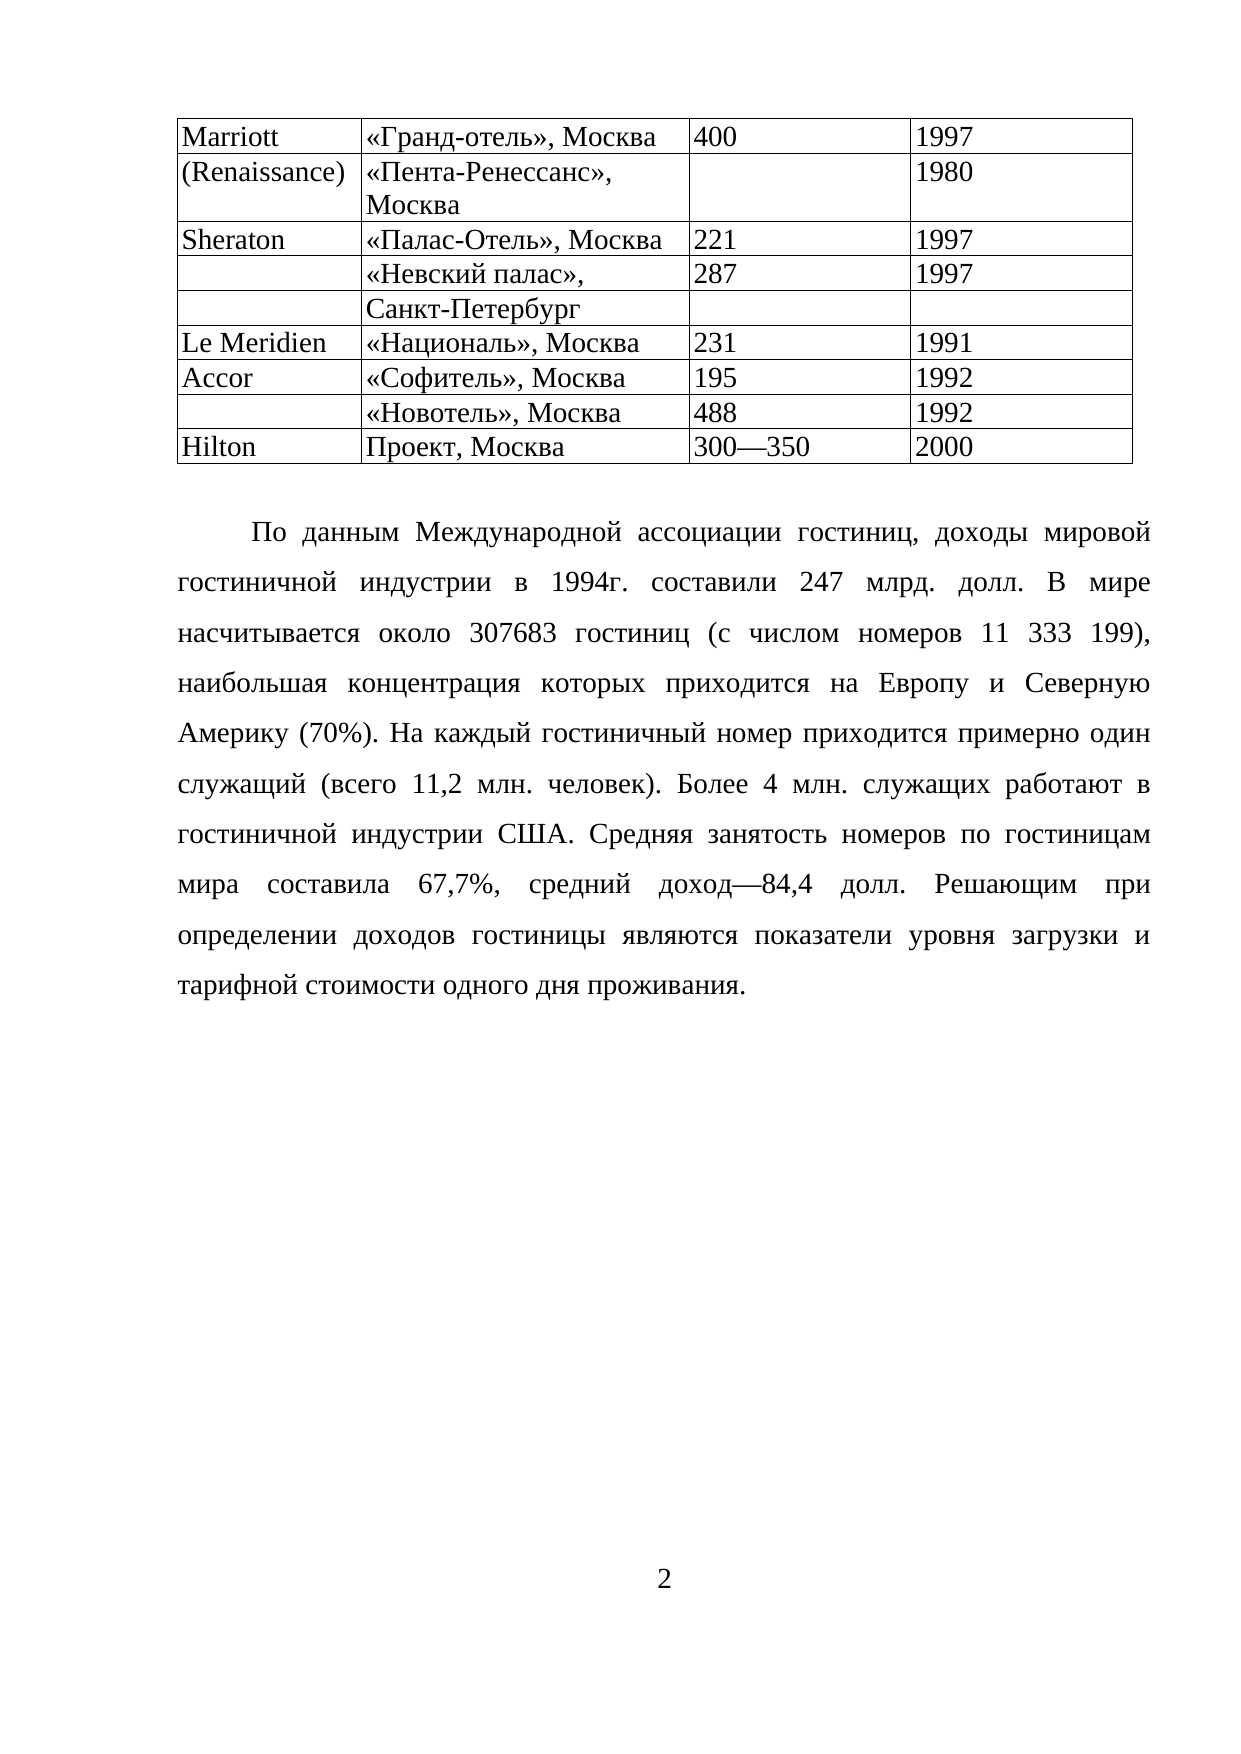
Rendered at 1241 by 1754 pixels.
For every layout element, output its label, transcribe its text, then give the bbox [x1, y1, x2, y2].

table_cell «Софитель», Москва [362, 360, 689, 394]
table_cell Hilton [178, 429, 361, 463]
table_cell 1992 [911, 360, 1132, 394]
table_cell Sheraton [178, 222, 361, 255]
table_cell 195 [690, 360, 910, 394]
table_cell 221 [690, 222, 910, 255]
table_cell «Националь», Москва [362, 326, 689, 359]
text По данным Международной ассоциации гостиниц, доходы мировой гостиничной индустрии в 1994г. составили 247 млрд. долл. В мире насчитывается около 307683 гостиниц (с числом номеров 11 333 199), наибольшая концентрация которых приходится на Европу и Северную Америку (70%). На каждый гостиничный номер приходится примерно один служащий (всего 11,2 млн. человек). Более 4 млн. служащих работают в гостиничной индустрии США. Средняя занятость номеров по гостиницам мира составила 67,7%, средний доход—84,4 долл. Решающим при определении доходов гостиницы являются показатели уровня загрузки и тарифной стоимости одного дня проживания. [177, 514, 1152, 1001]
table_cell 1980 [911, 154, 1132, 221]
table_cell 1997 [911, 119, 1132, 153]
table_cell [178, 256, 361, 290]
table_cell 300—350 [690, 429, 910, 463]
table_cell Проект, Москва [362, 429, 689, 463]
table_cell (Renaissance) [178, 154, 361, 221]
table_cell 400 [690, 119, 910, 153]
table_cell «Гранд-отель», Москва [362, 119, 689, 153]
table_cell 231 [690, 326, 910, 359]
table_cell Marriott [178, 119, 361, 153]
table_cell «Палас-Отель», Москва [362, 222, 689, 255]
table_cell Accor [178, 360, 361, 394]
table_cell [690, 291, 910, 324]
table_cell [690, 154, 910, 221]
table_cell 1991 [911, 326, 1132, 359]
table_cell 488 [690, 395, 910, 428]
table_cell 1997 [911, 222, 1132, 255]
table_cell «Пента-Ренессанс», Москва [362, 154, 689, 221]
table_cell [178, 395, 361, 428]
table_cell «Невский палас», [362, 256, 689, 290]
table_cell «Новотель», Москва [362, 395, 689, 428]
table_cell [911, 291, 1132, 324]
table_cell 1997 [911, 256, 1132, 290]
table_cell 287 [690, 256, 910, 290]
table_cell Санкт-Петербург [362, 291, 689, 324]
table_cell [178, 291, 361, 324]
table_cell 1992 [911, 395, 1132, 428]
table_cell 2000 [911, 429, 1132, 463]
table_cell Le Meridien [178, 326, 361, 359]
